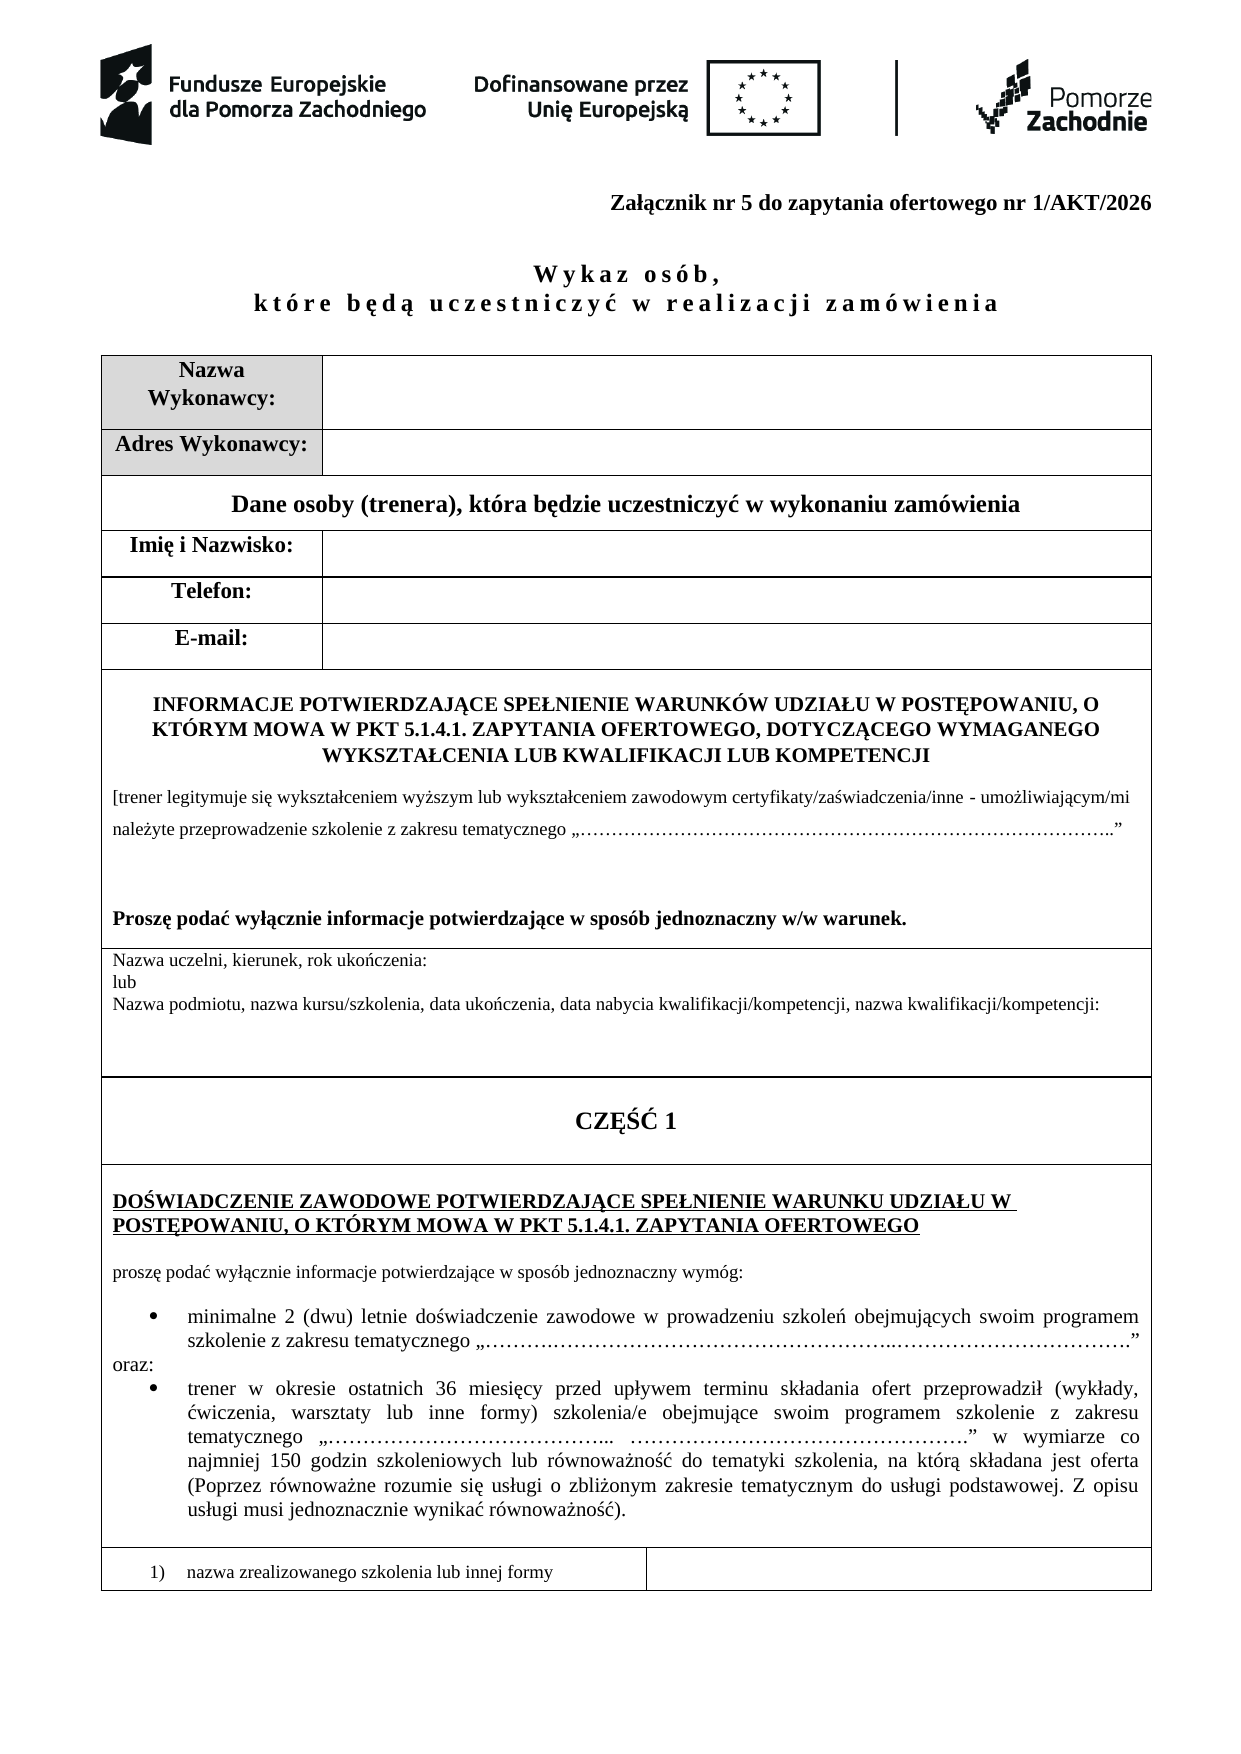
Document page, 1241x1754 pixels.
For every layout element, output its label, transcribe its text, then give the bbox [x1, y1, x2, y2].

text Załącznik nr 5 do zapytania ofertowego nr 1/AKT/2026 [100, 189, 1152, 216]
table_cell [323, 578, 1151, 622]
table_cell Dane osoby (trenera), która będzie uczestniczyć w wykonaniu zamówienia [102, 476, 1151, 530]
table_cell E-mail: [102, 624, 322, 669]
table_header Nazwa Wykonawcy: [102, 356, 322, 429]
table_cell [323, 531, 1151, 576]
table_cell nazwa zrealizowanego szkolenia lub innej formy edukacyjnej [102, 1548, 646, 1590]
text które będą uczestniczyć w realizacji zamówienia [100, 288, 1152, 316]
table_cell [323, 430, 1151, 475]
table_header [323, 356, 1151, 429]
table_cell [647, 1548, 1151, 1590]
text Wykaz osób, [100, 259, 1152, 288]
table_cell [323, 624, 1151, 669]
table_cell DOŚWIADCZENIE ZAWODOWE POTWIERDZAJĄCE SPEŁNIENIE WARUNKU UDZIAŁU W POSTĘPOWANIU, O KTÓRYM MOWA W PKT 5.1.4.1. ZAPYTANIA OFERTOWEGO proszę podać wyłącznie informacje potwierdzające w sposób jednoznaczny wymóg: minimalne 2 (dwu) letnie doświadczenie zawodowe w prowadzeniu szkoleń obejmujących swoim programem szkolenie z zakresu tematycznego „……….…………………………………………..…………………………….” oraz: trener w okresie ostatnich 36 miesięcy przed upływem terminu składania ofert przeprowadził (wykłady, ćwiczenia, warsztaty lub inne formy) szkolenia/e obejmujące swoim programem szkolenie z zakresu tematycznego „…………………………………... ………………………………………….” w wymiarze co najmniej 150 godzin szkoleniowych lub równoważność do tematyki szkolenia, na którą składana jest oferta (Poprzez równoważne rozumie się usługi o zbliżonym zakresie tematycznym do usługi podstawowej. Z opisu usługi musi jednoznacznie wynikać równoważność). [102, 1165, 1151, 1547]
table_cell CZĘŚĆ 1 [102, 1078, 1151, 1164]
table_cell Telefon: [102, 578, 322, 622]
table_cell INFORMACJE POTWIERDZAJĄCE SPEŁNIENIE WARUNKÓW UDZIAŁU W POSTĘPOWANIU, O KTÓRYM MOWA W PKT 5.1.4.1. ZAPYTANIA OFERTOWEGO, DOTYCZĄCEGO WYMAGANEGO WYKSZTAŁCENIA LUB KWALIFIKACJI LUB KOMPETENCJI [trener legitymuje się wykształceniem wyższym lub wykształceniem zawodowym certyfikaty/zaświadczenia/inne - umożliwiającym/mi należyte przeprowadzenie szkolenie z zakresu tematycznego „…………………………………………………………………………..” Proszę podać wyłącznie informacje potwierdzające w sposób jednoznaczny w/w warunek. [102, 670, 1151, 948]
table_cell Nazwa uczelni, kierunek, rok ukończenia: lub Nazwa podmiotu, nazwa kursu/szkolenia, data ukończenia, data nabycia kwalifikacji/kompetencji, nazwa kwalifikacji/kompetencji: [102, 949, 1151, 1076]
picture [100, 44, 1152, 145]
table_cell Imię i Nazwisko: [102, 531, 322, 576]
table_cell Adres Wykonawcy: [102, 430, 322, 475]
